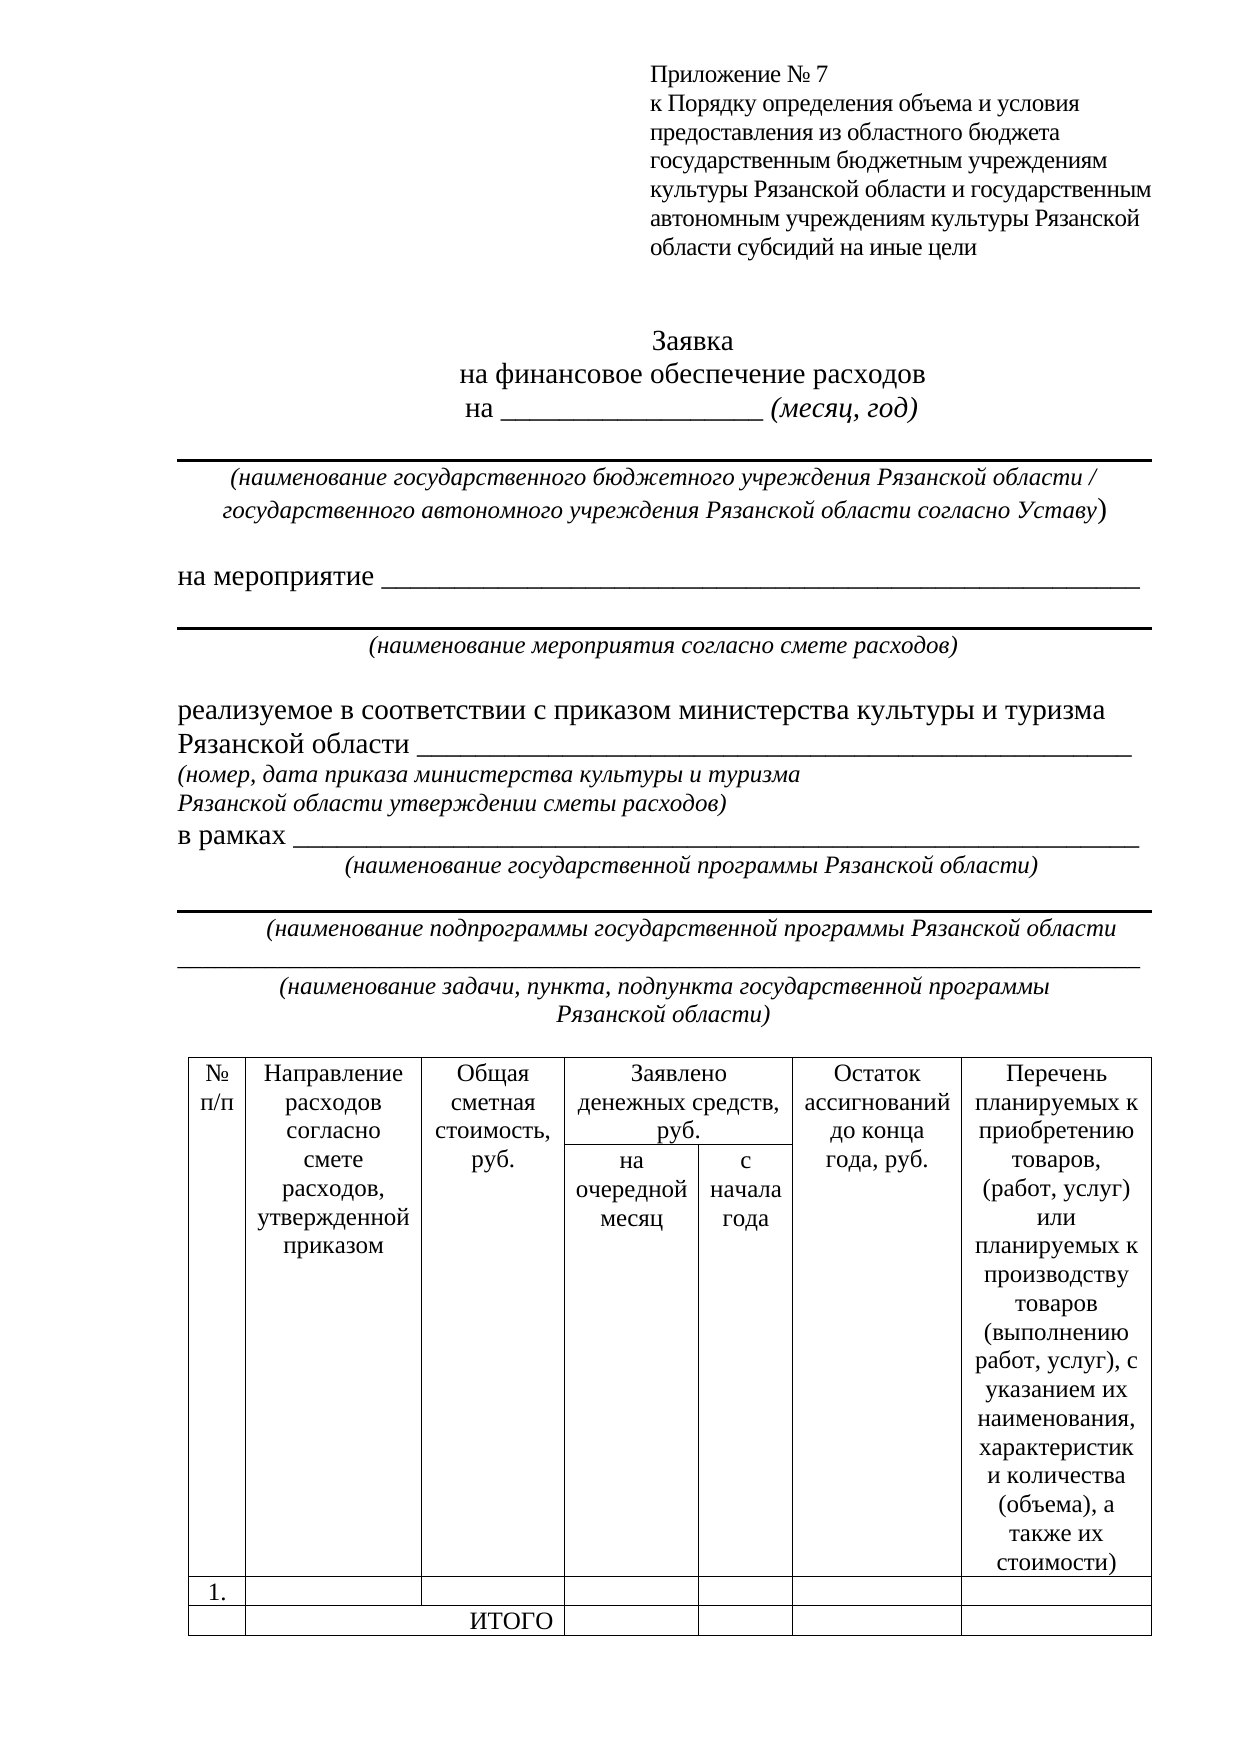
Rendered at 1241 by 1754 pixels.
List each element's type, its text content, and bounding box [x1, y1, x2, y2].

table_cell на очередной месяц [565, 1145, 698, 1576]
table_cell с начала года [699, 1145, 792, 1576]
table_cell [699, 1606, 792, 1635]
table_header Направление расходов согласно смете расходов, утвержденной приказом [246, 1058, 421, 1576]
table_header № п/п [189, 1058, 245, 1576]
text Заявка [177, 323, 1152, 356]
text к Порядку определения объема и условия [650, 88, 1152, 117]
table_cell [962, 1606, 1151, 1635]
text на __________________ (месяц, год) [177, 390, 1152, 423]
text государственным бюджетным учреждениям культуры Рязанской области и государственным автономным учреждениям культуры Рязанской области субсидий на иные цели [650, 145, 1152, 260]
table_header Заявлено денежных средств, руб. [565, 1058, 792, 1144]
text _____________________________________________________________________________ [177, 942, 1152, 971]
text Рязанской области) [177, 999, 1152, 1028]
table_cell [793, 1577, 961, 1605]
text (наименование мероприятия согласно смете расходов) [177, 630, 1152, 659]
table_cell [189, 1606, 245, 1635]
text (номер, дата приказа министерства культуры и туризма [177, 759, 1152, 788]
text на мероприятие ____________________________________________________ [177, 558, 1152, 591]
table_cell [699, 1577, 792, 1605]
text Рязанской области утверждении сметы расходов) [177, 788, 1152, 817]
table_cell [793, 1606, 961, 1635]
text реализуемое в соответствии с приказом министерства культуры и туризма Рязанской области _________________________________________________ [177, 692, 1152, 759]
table_cell [422, 1577, 564, 1605]
text в рамках __________________________________________________________ [177, 817, 1152, 851]
table_header Остаток ассигнований до конца года, руб. [793, 1058, 961, 1576]
text Приложение № 7 [650, 59, 1152, 88]
text (наименование государственной программы Рязанской области) [177, 851, 1152, 879]
text на финансовое обеспечение расходов [177, 356, 1152, 390]
text (наименование подпрограммы государственной программы Рязанской области [177, 913, 1152, 942]
table_cell [962, 1577, 1151, 1605]
table_cell [565, 1606, 698, 1635]
table_header Перечень планируемых к приобретению товаров, (работ, услуг) или планируемых к производству товаров (выполнению работ, услуг), с указанием их наименования, характеристик и количества (объема), а также их стоимости) [962, 1058, 1151, 1576]
table_cell ИТОГО [246, 1606, 564, 1635]
table_cell [565, 1577, 698, 1605]
text предоставления из областного бюджета [650, 117, 1152, 145]
table_cell [246, 1577, 421, 1605]
text (наименование государственного бюджетного учреждения Рязанской области / государственного автономного учреждения Рязанской области согласно Уставу) [177, 462, 1152, 524]
table_cell 1. [189, 1577, 245, 1605]
text (наименование задачи, пункта, подпункта государственной программы [177, 971, 1152, 999]
table_header Общая сметная стоимость, руб. [422, 1058, 564, 1576]
